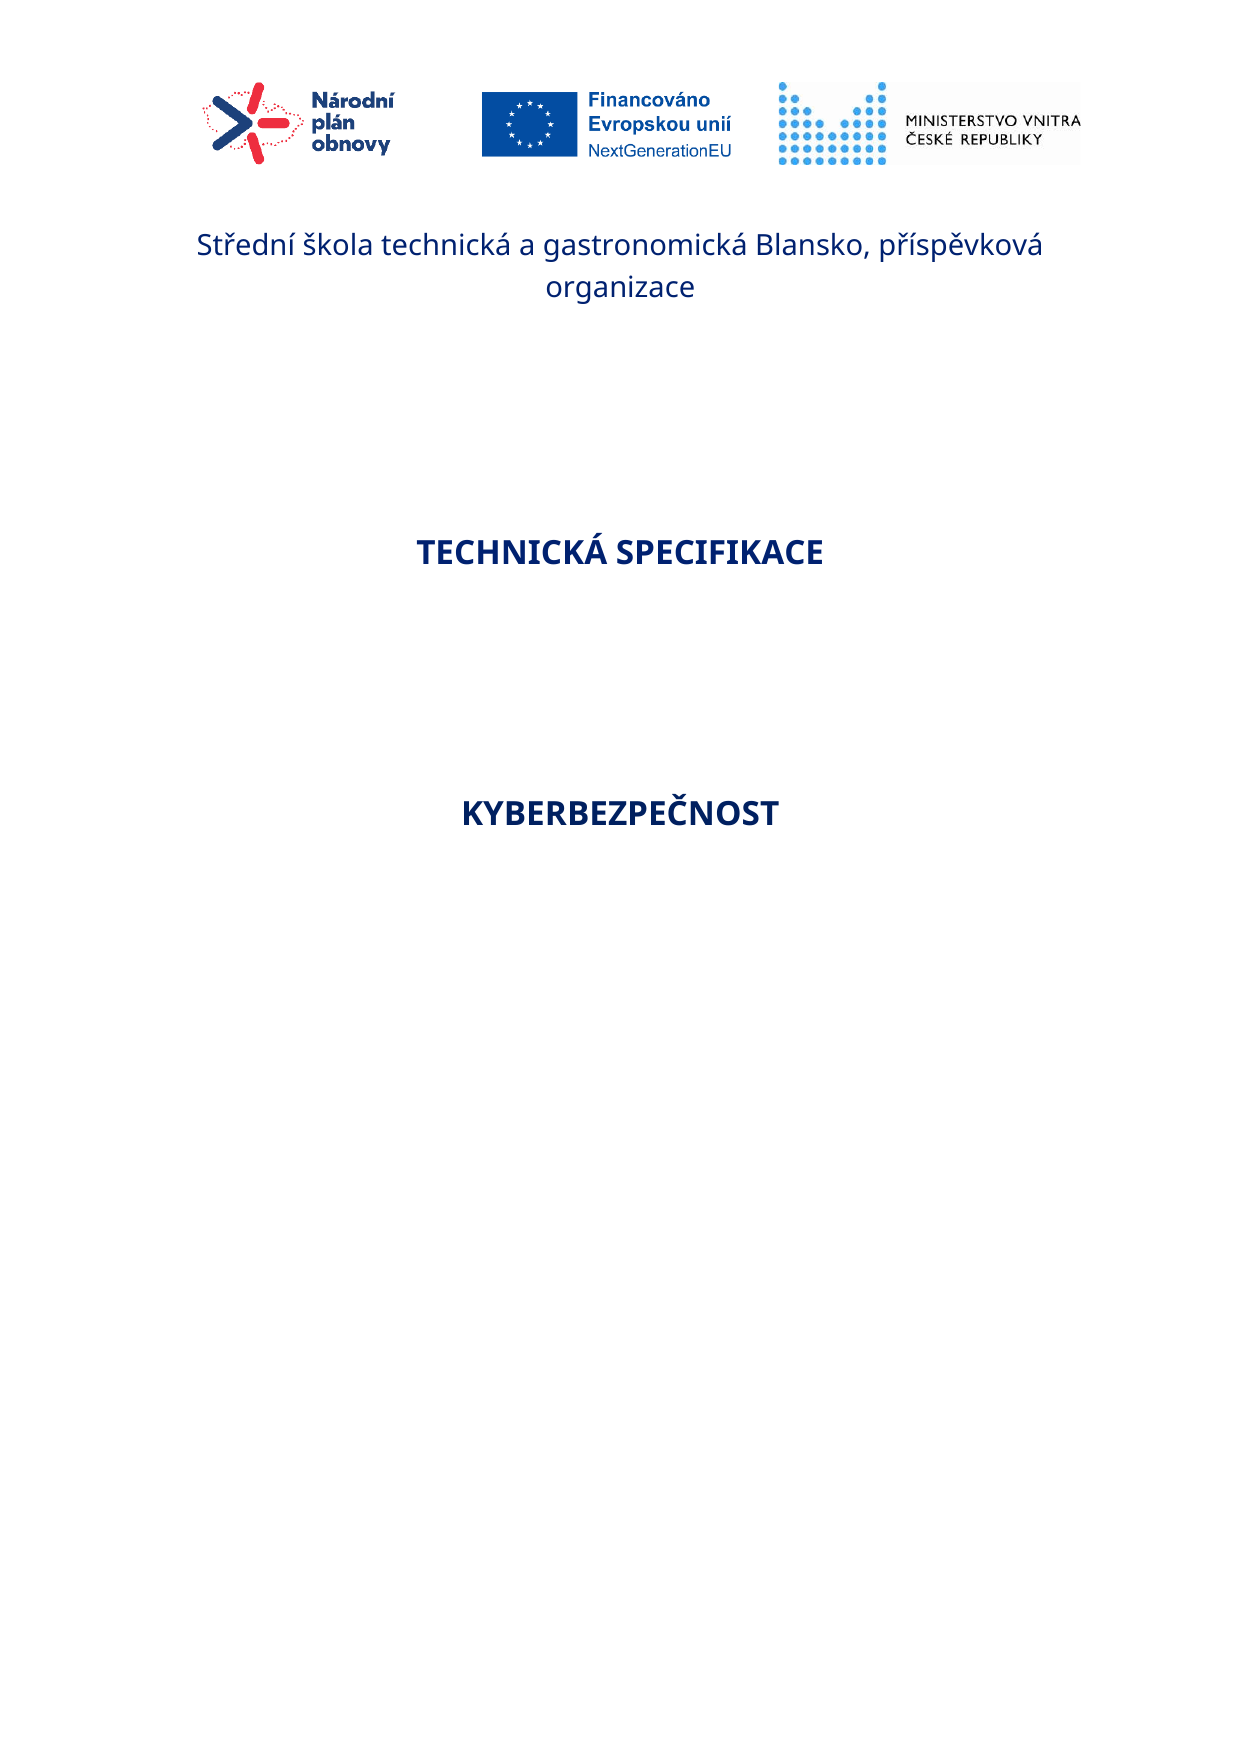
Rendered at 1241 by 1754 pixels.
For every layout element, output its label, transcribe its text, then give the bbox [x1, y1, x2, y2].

picture [190, 73, 412, 174]
subtitle TECHNICKÁ SPECIFIKACE [148, 528, 1093, 574]
subtitle Střední škola technická a gastronomická Blansko, příspěvková organizace [148, 224, 1093, 306]
picture [778, 82, 1081, 165]
text KYBERBEZPEČNOST [148, 790, 1093, 835]
picture [473, 86, 748, 161]
